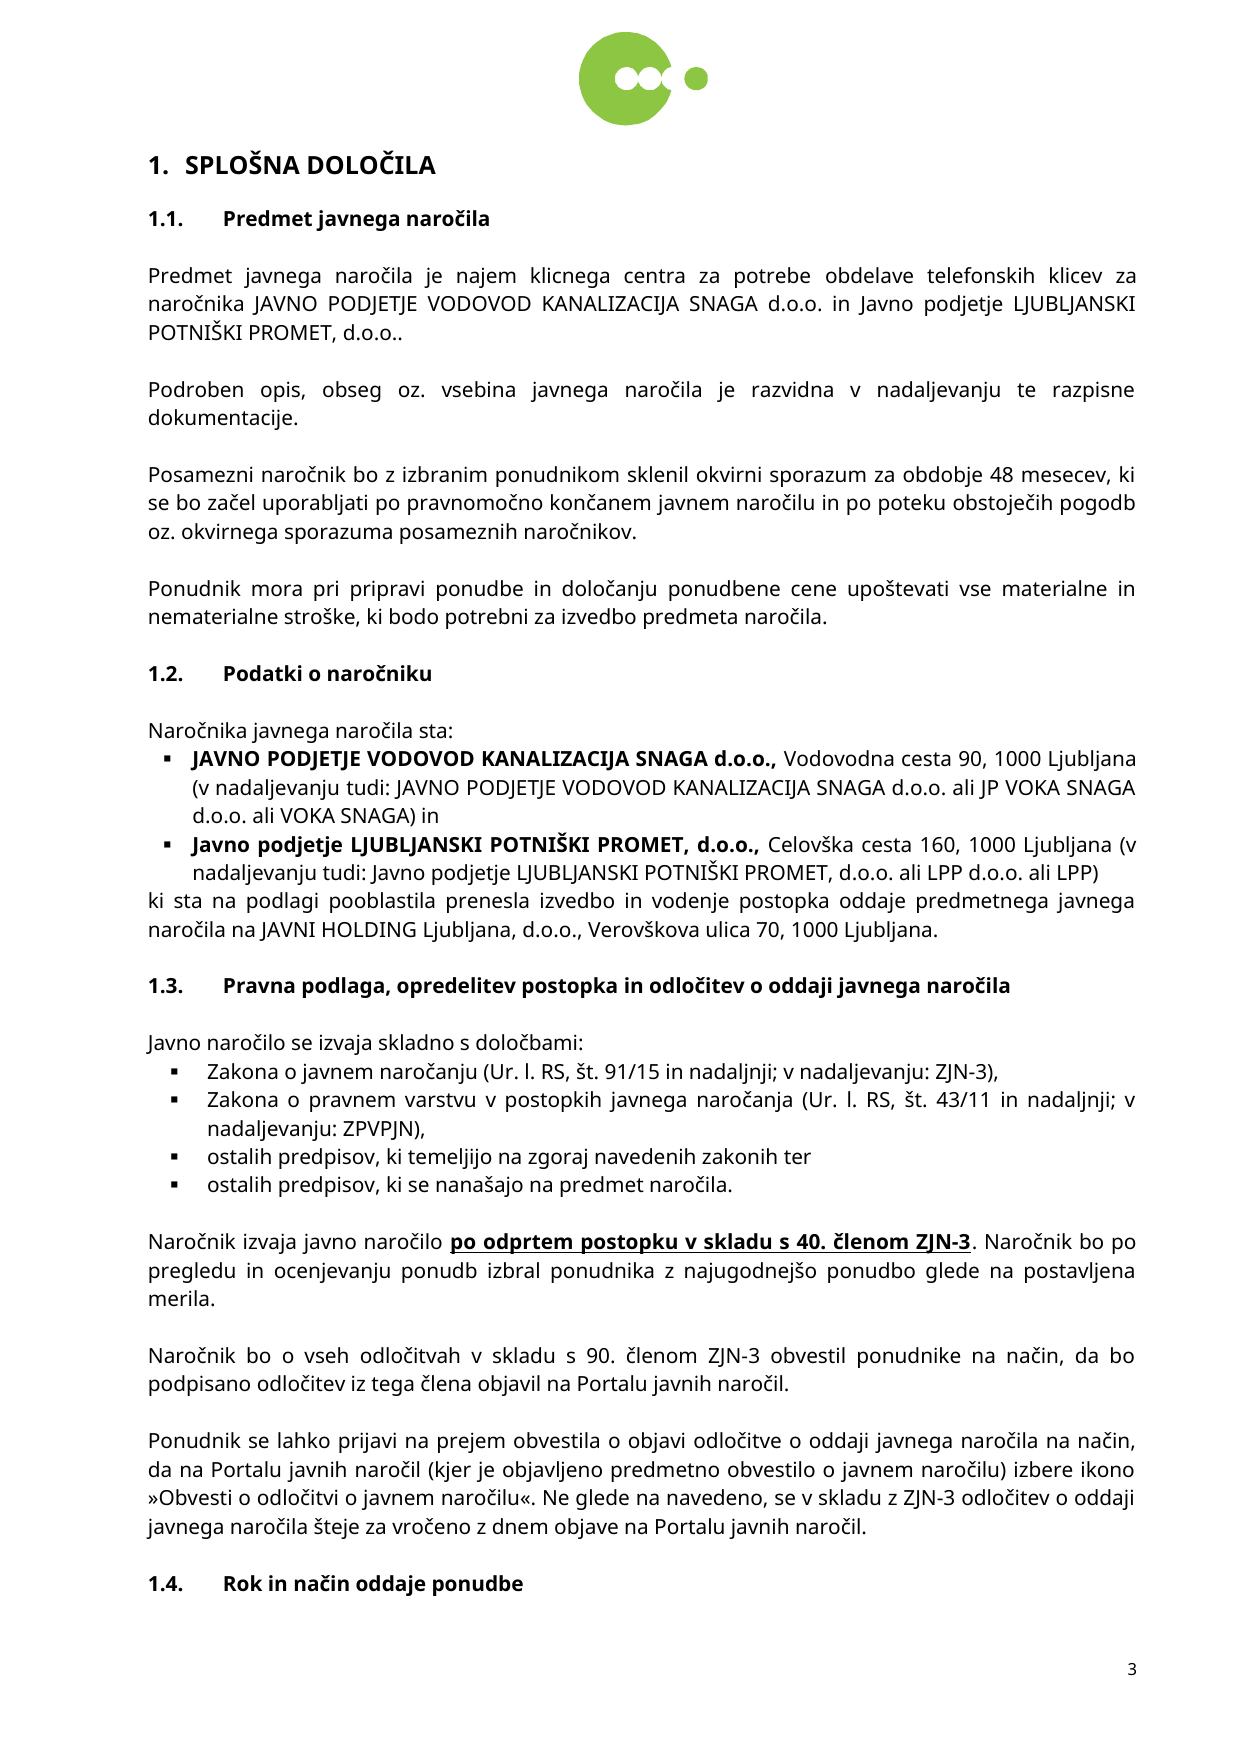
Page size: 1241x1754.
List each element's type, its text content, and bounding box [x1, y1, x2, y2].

text Naročnik bo o vseh odločitvah v skladu s 90. členom ZJN-3 obvestil ponudnike na način, da bo podpisano odločitev iz tega člena objavil na Portalu javnih naročil. [148, 1341, 1137, 1398]
text Javno naročilo se izvaja skladno s določbami: [148, 1028, 1137, 1057]
text Naročnik izvaja javno naročilo po odprtem postopku v skladu s 40. členom ZJN-3. Naročnik bo po pregledu in ocenjevanju ponudb izbral ponudnika z najugodnejšo ponudbo glede na postavljena merila. [148, 1227, 1137, 1313]
list Rok in način oddaje ponudbe [148, 1569, 1137, 1597]
text Posamezni naročnik bo z izbranim ponudnikom sklenil okvirni sporazum za obdobje 48 mesecev, ki se bo začel uporabljati po pravnomočno končanem javnem naročilu in po poteku obstoječih pogodb oz. okvirnega sporazuma posameznih naročnikov. [148, 460, 1137, 545]
text Podroben opis, obseg oz. vsebina javnega naročila je razvidna v nadaljevanju te razpisne dokumentacije. [148, 375, 1137, 432]
list SPLOŠNA DOLOČILA [148, 148, 1137, 182]
list ostalih predpisov, ki temeljijo na zgoraj navedenih zakonih ter [169, 1142, 1137, 1171]
list Predmet javnega naročila [148, 204, 1137, 233]
list Zakona o javnem naročanju (Ur. l. RS, št. 91/15 in nadaljnji; v nadaljevanju: ZJN-3), [169, 1057, 1137, 1085]
text Naročnika javnega naročila sta: [148, 716, 1137, 744]
text Predmet javnega naročila je najem klicnega centra za potrebe obdelave telefonskih klicev za naročnika JAVNO PODJETJE VODOVOD KANALIZACIJA SNAGA d.o.o. in Javno podjetje LJUBLJANSKI POTNIŠKI PROMET, d.o.o.. [148, 261, 1137, 346]
list ostalih predpisov, ki se nanašajo na predmet naročila. [169, 1171, 1137, 1199]
list Javno podjetje LJUBLJANSKI POTNIŠKI PROMET, d.o.o., Celovška cesta 160, 1000 Ljubljana (v nadaljevanju tudi: Javno podjetje LJUBLJANSKI POTNIŠKI PROMET, d.o.o. ali LPP d.o.o. ali LPP) [162, 830, 1137, 887]
text Ponudnik mora pri pripravi ponudbe in določanju ponudbene cene upoštevati vse materialne in nematerialne stroške, ki bodo potrebni za izvedbo predmeta naročila. [148, 574, 1137, 631]
text Ponudnik se lahko prijavi na prejem obvestila o objavi odločitve o oddaji javnega naročila na način, da na Portalu javnih naročil (kjer je objavljeno predmetno obvestilo o javnem naročilu) izbere ikono »Obvesti o odločitvi o javnem naročilu«. Ne glede na navedeno, se v skladu z ZJN-3 odločitev o oddaji javnega naročila šteje za vročeno z dnem objave na Portalu javnih naročil. [148, 1426, 1137, 1540]
list Zakona o pravnem varstvu v postopkih javnega naročanja (Ur. l. RS, št. 43/11 in nadaljnji; v nadaljevanju: ZPVPJN), [169, 1085, 1137, 1142]
list JAVNO PODJETJE VODOVOD KANALIZACIJA SNAGA d.o.o., Vodovodna cesta 90, 1000 Ljubljana (v nadaljevanju tudi: JAVNO PODJETJE VODOVOD KANALIZACIJA SNAGA d.o.o. ali JP VOKA SNAGA d.o.o. ali VOKA SNAGA) in [162, 744, 1137, 830]
list ki sta na podlagi pooblastila prenesla izvedbo in vodenje postopka oddaje predmetnega javnega naročila na JAVNI HOLDING Ljubljana, d.o.o., Verovškova ulica 70, 1000 Ljubljana. [148, 887, 1137, 943]
list Podatki o naročniku [148, 659, 1137, 687]
list Pravna podlaga, opredelitev postopka in odločitev o oddaji javnega naročila [148, 971, 1137, 1000]
